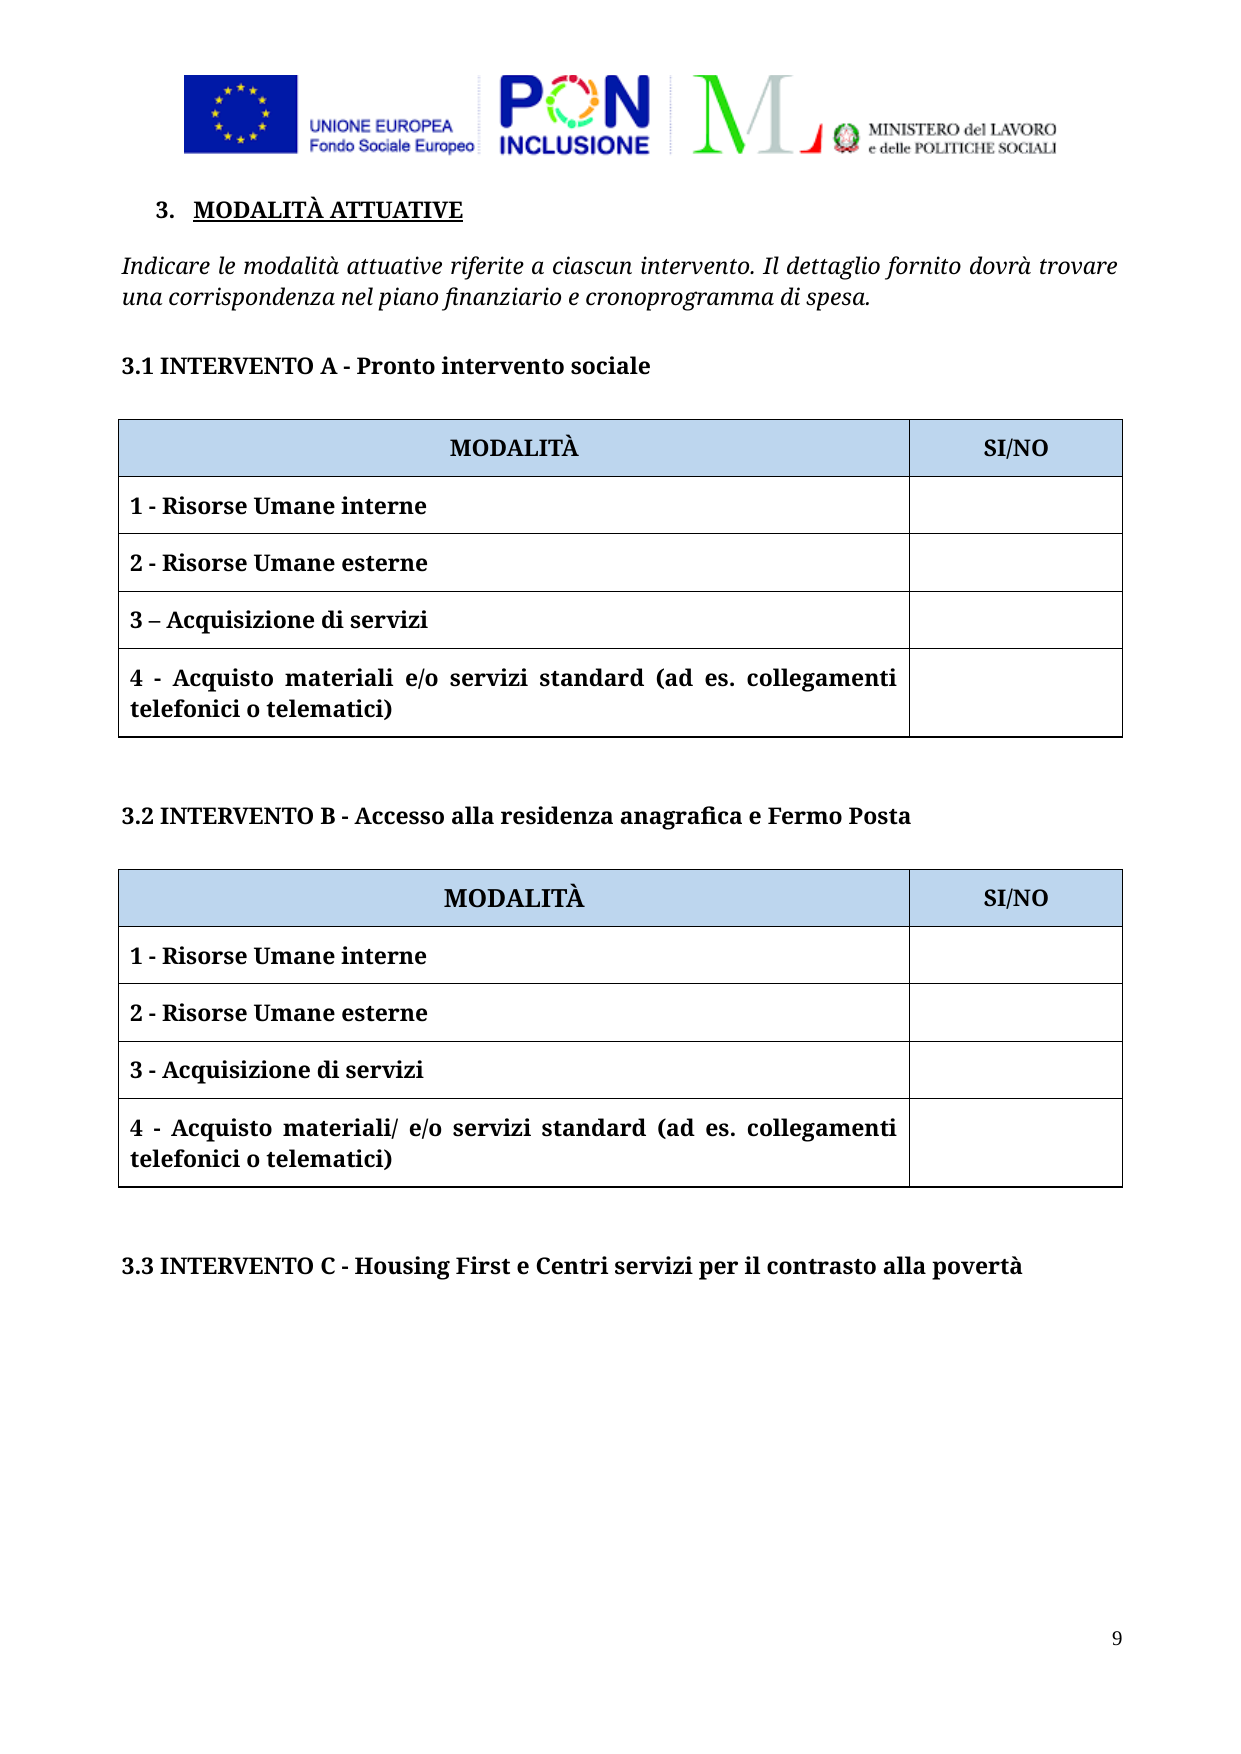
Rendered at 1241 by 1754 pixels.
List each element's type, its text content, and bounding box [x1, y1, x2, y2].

table_cell 2 - Risorse Umane esterne [119, 984, 909, 1041]
list Indicare le modalità attuative riferite a ciascun intervento. Il dettaglio fornito dovrà trovare una corrispondenza nel piano finanziario e cronoprogramma di spesa. [122, 250, 1122, 312]
table_cell 1 - Risorse Umane interne [119, 477, 909, 533]
list 3.2 INTERVENTO B - Accesso alla residenza anagrafica e Fermo Posta [122, 800, 1122, 831]
table_cell 4 - Acquisto materiali/ e/o servizi standard (ad es. collegamenti telefonici o telematici) [119, 1099, 909, 1186]
table_cell 4 - Acquisto materiali e/o servizi standard (ad es. collegamenti telefonici o telematici) [119, 649, 909, 736]
table_cell [910, 984, 1122, 1041]
table_header SI/NO [910, 420, 1122, 476]
table_cell [910, 927, 1122, 983]
table_cell 3 – Acquisizione di servizi [119, 592, 909, 648]
picture [184, 75, 1057, 157]
table_header MODALITÀ [119, 420, 909, 476]
table_cell [910, 1042, 1122, 1098]
list 3.3 INTERVENTO C - Housing First e Centri servizi per il contrasto alla povertà [122, 1250, 1122, 1281]
table_cell [910, 534, 1122, 591]
list 3.1 INTERVENTO A - Pronto intervento sociale [122, 350, 1122, 381]
table_header SI/NO [910, 870, 1122, 926]
table_cell [910, 592, 1122, 648]
table_cell 3 - Acquisizione di servizi [119, 1042, 909, 1098]
table_cell [910, 649, 1122, 736]
table_cell [910, 477, 1122, 533]
table_cell [910, 1099, 1122, 1186]
table_cell 2 - Risorse Umane esterne [119, 534, 909, 591]
table_cell 1 - Risorse Umane interne [119, 927, 909, 983]
table_header MODALITÀ [119, 870, 909, 926]
list MODALITà ATTUATIVE [156, 194, 1122, 225]
